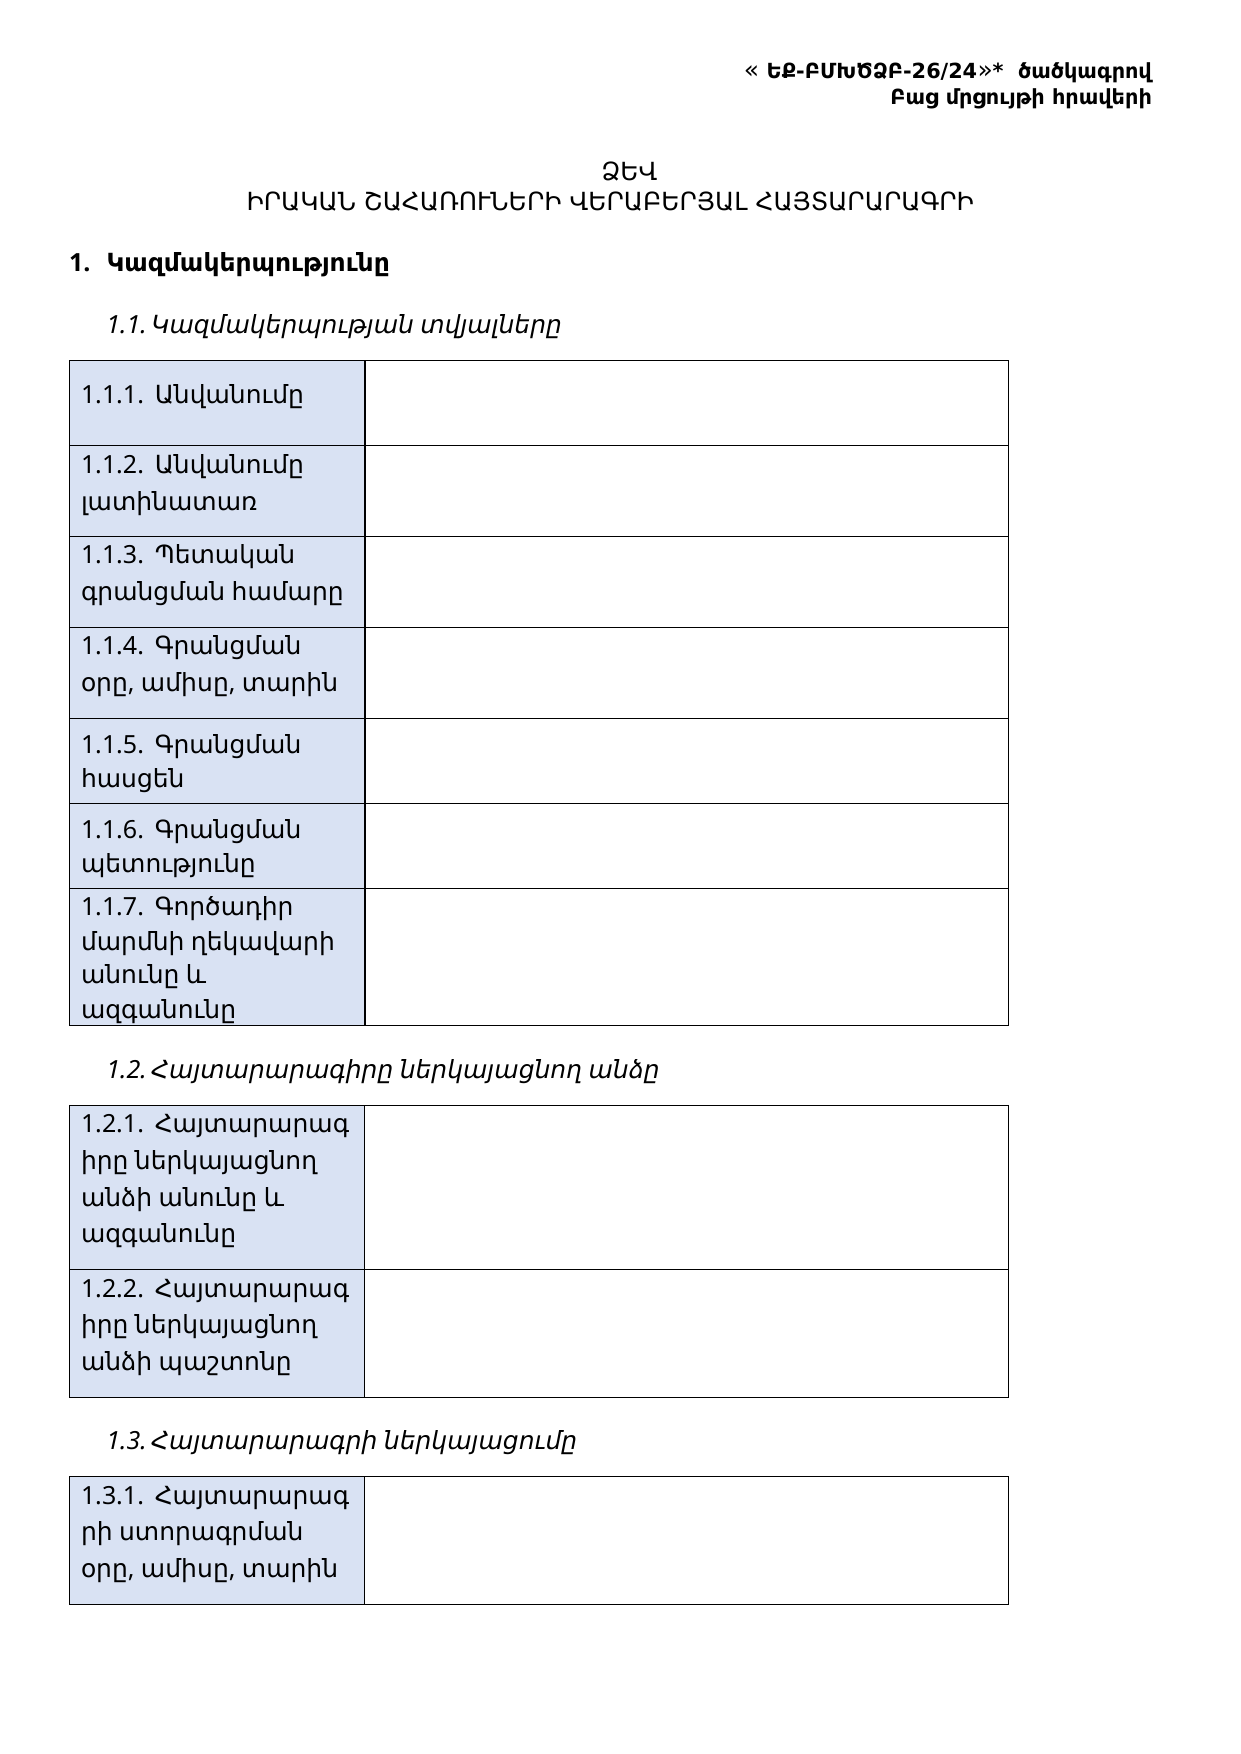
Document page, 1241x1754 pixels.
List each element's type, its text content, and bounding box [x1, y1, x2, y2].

list Հայտարարագրի ներկայացումը [106, 1423, 1152, 1457]
text « ԵՔ-ԲՄԽԾՁԲ-26/24»* ծածկագրով [69, 56, 1152, 85]
table_cell [366, 446, 1008, 536]
text ԻՐԱԿԱՆ ՇԱՀԱՌՈՒՆԵՐԻ ՎԵՐԱԲԵՐՅԱԼ ՀԱՅՏԱՐԱՐԱԳՐԻ [69, 187, 1152, 216]
list Հայտարարագիրը ներկայացնող անձը [106, 1051, 1152, 1085]
table_cell [366, 628, 1008, 718]
table_cell Գրանցման հասցեն [70, 719, 364, 803]
table_header [365, 1106, 1008, 1269]
text ՁԵՎ [69, 157, 1152, 187]
table_header [366, 361, 1008, 445]
table_cell Գրանցման պետությունը [70, 804, 364, 888]
table_cell [366, 889, 1008, 1025]
table_cell Պետական գրանցման համարը [70, 537, 364, 627]
list Կազմակերպության տվյալները [106, 307, 1152, 341]
list Կազմակերպությունը [69, 245, 1152, 279]
table_header Հայտարարագրի ստորագրման օրը, ամիսը, տարին [70, 1477, 364, 1604]
table_cell Հայտարարագիրը ներկայացնող անձի պաշտոնը [70, 1270, 364, 1397]
table_cell [366, 537, 1008, 627]
table_cell [366, 804, 1008, 888]
table_cell [366, 719, 1008, 803]
table_cell Գրանցման օրը, ամիսը, տարին [70, 628, 364, 718]
table_header [365, 1477, 1008, 1604]
table_header Հայտարարագիրը ներկայացնող անձի անունը և ազգանունը [70, 1106, 364, 1269]
table_header Անվանումը [70, 361, 364, 445]
table_cell Անվանումը լատինատառ [70, 446, 364, 536]
text Բաց մրցույթի հրավերի [69, 85, 1152, 109]
table_cell [365, 1270, 1008, 1397]
table_cell Գործադիր մարմնի ղեկավարի անունը և ազգանունը [70, 889, 364, 1025]
